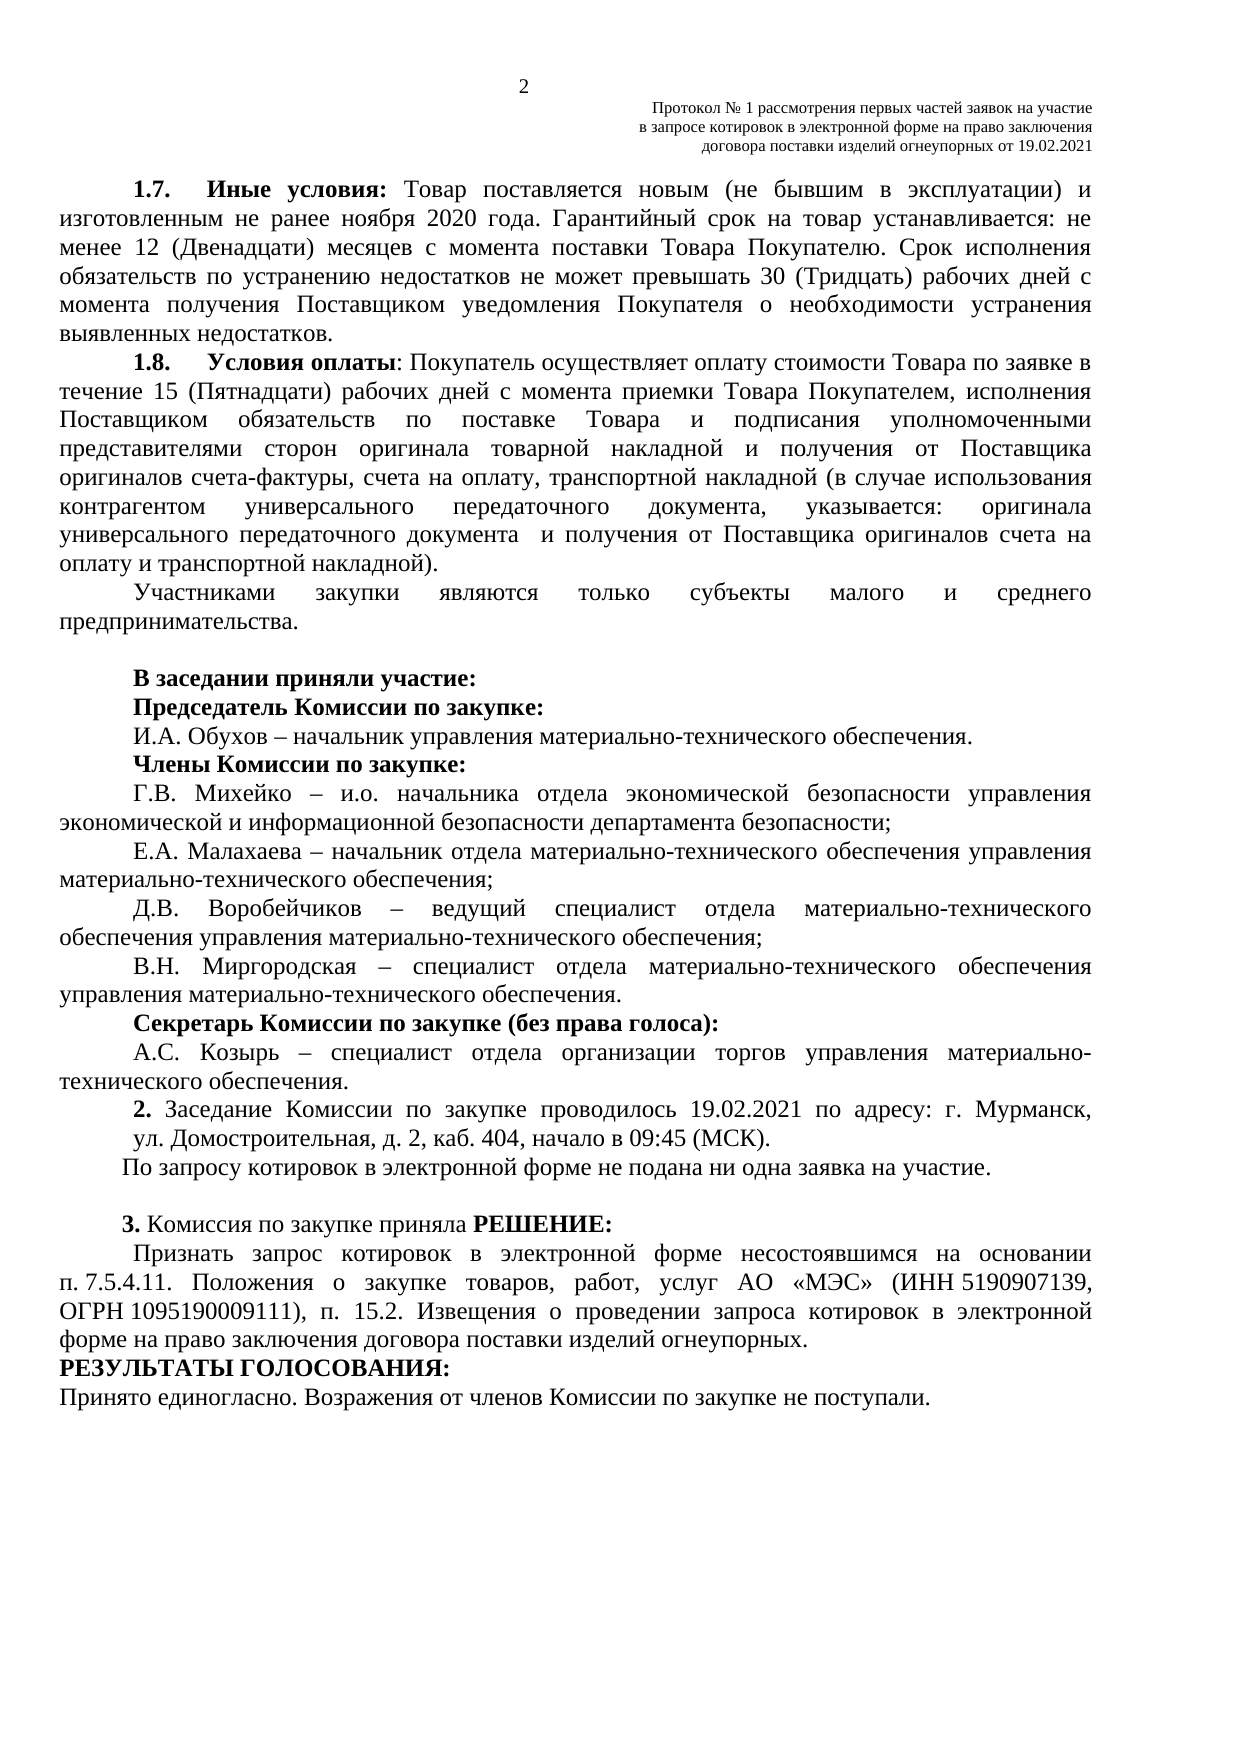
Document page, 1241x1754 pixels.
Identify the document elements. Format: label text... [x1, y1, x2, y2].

text 3. Комиссия по закупке приняла РЕШЕНИЕ: [59, 1209, 1092, 1238]
list Условия оплаты: Покупатель осуществляет оплату стоимости Товара по заявке в течение 15 (Пятнадцати) рабочих дней с момента приемки Товара Покупателем, исполнения Поставщиком обязательств по поставке Товара и подписания уполномоченными представителями сторон оригинала товарной накладной и получения от Поставщика оригиналов счета-фактуры, счета на оплату, транспортной накладной (в случае использования контрагентом универсального передаточного документа, указывается: оригинала универсального передаточного документа и получения от Поставщика оригиналов счета на оплату и транспортной накладной). [59, 347, 1092, 577]
subtitle А.С. Козырь – специалист отдела организации торгов управления материально-технического обеспечения. [59, 1037, 1092, 1094]
text Секретарь Комиссии по закупке (без права голоса): [59, 1008, 1092, 1037]
text Члены Комиссии по закупке: [59, 749, 1092, 778]
list Участниками закупки являются только субъекты малого и среднего предпринимательства. [59, 577, 1092, 634]
text В заседании приняли участие: [59, 663, 1092, 692]
list Иные условия: Товар поставляется новым (не бывшим в эксплуатации) и изготовленным не ранее ноября 2020 года. Гарантийный срок на товар устанавливается: не менее 12 (Двенадцати) месяцев с момента поставки Товара Покупателю. Срок исполнения обязательств по устранению недостатков не может превышать 30 (Тридцать) рабочих дней с момента получения Поставщиком уведомления Покупателя о необходимости устранения выявленных недостатков. [59, 174, 1092, 347]
text Д.В. Воробейчиков – ведущий специалист отдела материально-технического обеспечения управления материально-технического обеспечения; [59, 893, 1092, 951]
text Признать запрос котировок в электронной форме несостоявшимся на основании п. 7.5.4.11. Положения о закупке товаров, работ, услуг АО «МЭС» (ИНН 5190907139, ОГРН 1095190009111), п. 15.2. Извещения о проведении запроса котировок в электронной форме на право заключения договора поставки изделий огнеупорных. [59, 1238, 1092, 1353]
text И.А. Обухов – начальник управления материально-технического обеспечения. [59, 721, 1092, 749]
text РЕЗУЛЬТАТЫ ГОЛОСОВАНИЯ: [59, 1353, 1092, 1382]
text Председатель Комиссии по закупке: [59, 692, 1092, 721]
text 2. Заседание Комиссии по закупке проводилось 19.02.2021 по адресу: г. Мурманск, ул. Домостроительная, д. 2, каб. 404, начало в 09:45 (МСК). [133, 1094, 1092, 1152]
text В.Н. Миргородская – специалист отдела материально-технического обеспечения управления материально-технического обеспечения. [59, 951, 1092, 1008]
text Е.А. Малахаева – начальник отдела материально-технического обеспечения управления материально-технического обеспечения; [59, 836, 1092, 893]
text По запросу котировок в электронной форме не подана ни одна заявка на участие. [59, 1152, 1092, 1181]
text Принято единогласно. Возражения от членов Комиссии по закупке не поступали. [59, 1382, 1092, 1411]
text Г.В. Михейко – и.о. начальника отдела экономической безопасности управления экономической и информационной безопасности департамента безопасности; [59, 778, 1092, 836]
